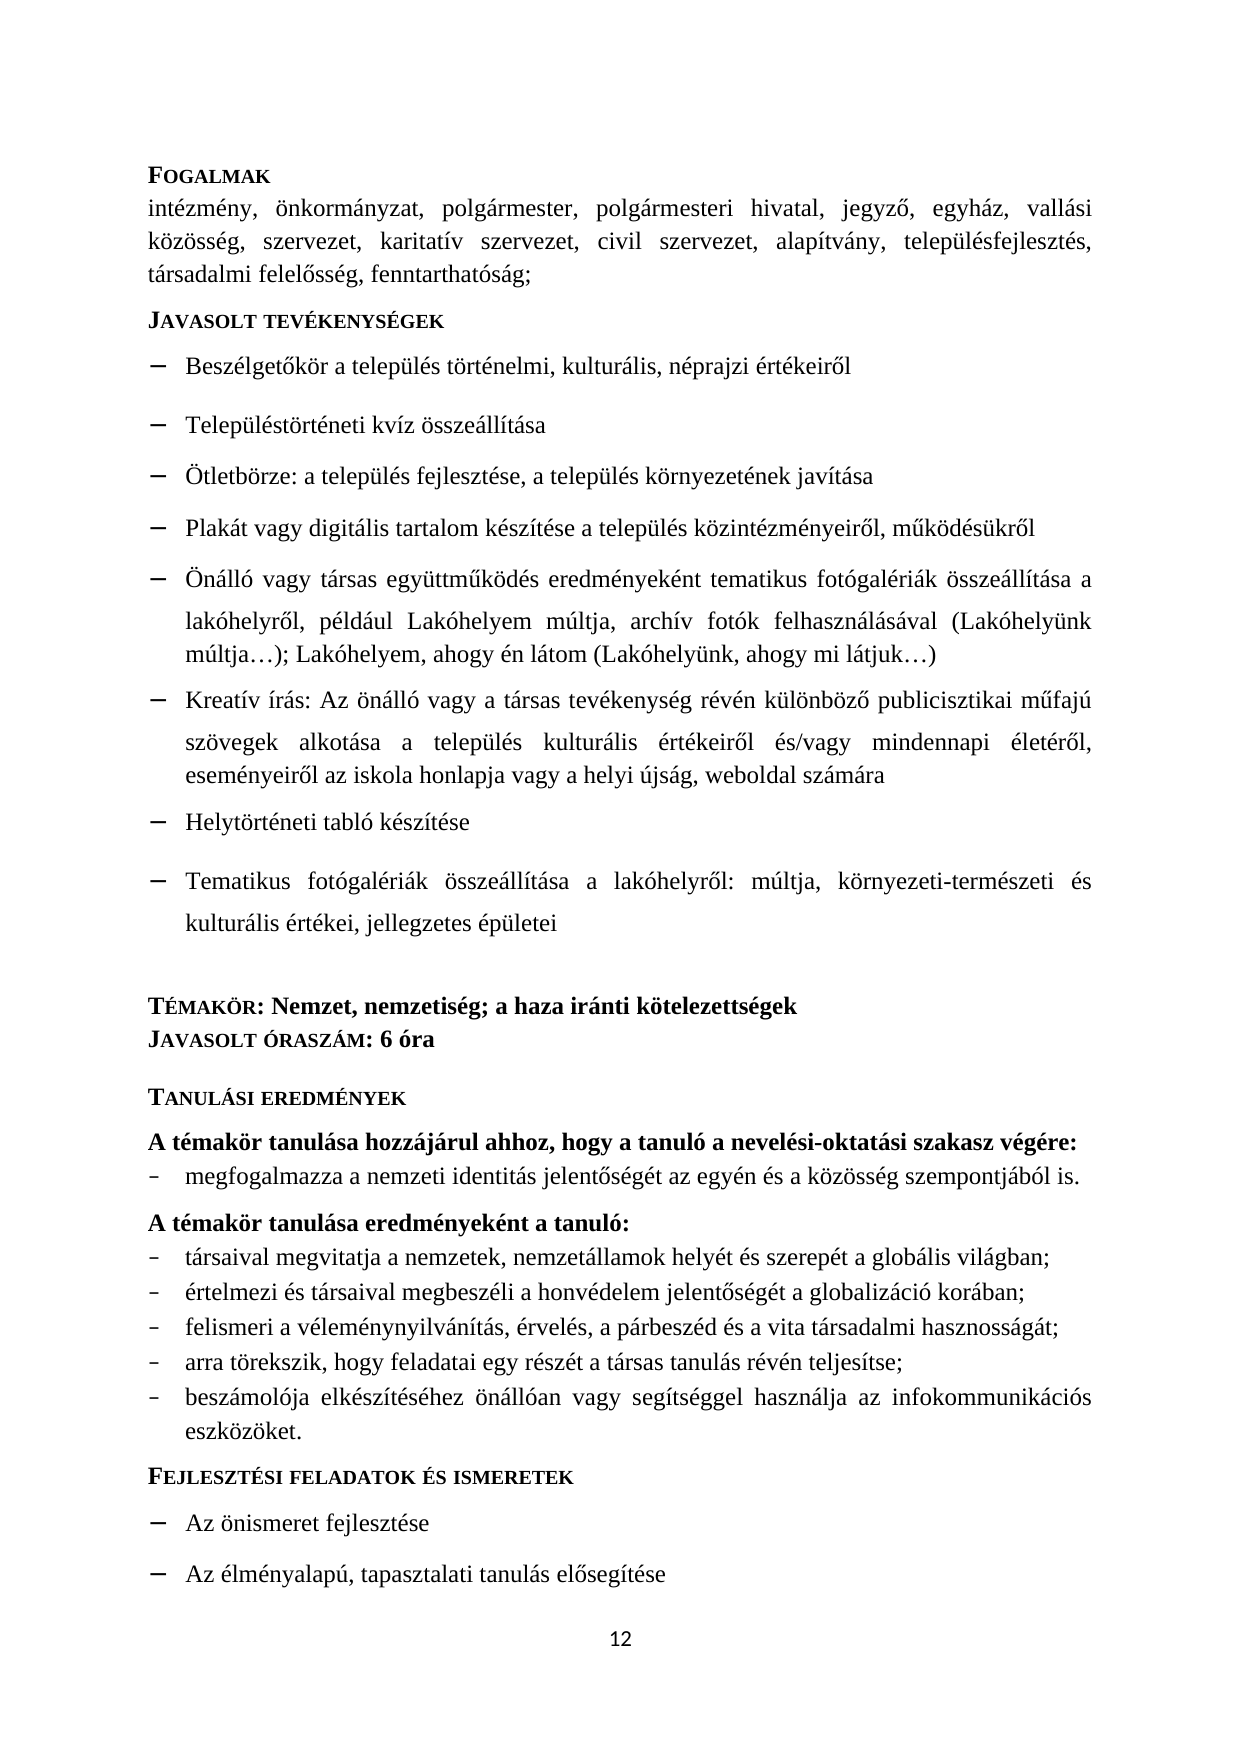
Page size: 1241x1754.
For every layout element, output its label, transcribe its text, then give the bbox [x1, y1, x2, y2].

list Kreatív írás: Az önálló vagy a társas tevékenység révén különböző publicisztikai műfajú szövegek alkotása a település kulturális értékeiről és/vagy mindennapi életéről, eseményeiről az iskola honlapja vagy a helyi újság, weboldal számára [148, 672, 1093, 789]
subtitle Tanulási eredmények [148, 1082, 1093, 1111]
list Plakát vagy digitális tartalom készítése a település közintézményeiről, működésükről [148, 499, 1093, 550]
list megfogalmazza a nemzeti identitás jelentőségét az egyén és a közösség szempontjából is. [148, 1160, 1093, 1191]
list Településtörténeti kvíz összeállítása [148, 397, 1093, 448]
text A témakör tanulása hozzájárul ahhoz, hogy a tanuló a nevelési-oktatási szakasz végére: [148, 1127, 1093, 1156]
list beszámolója elkészítéséhez önállóan vagy segítséggel használja az infokommunikációs eszközöket. [148, 1381, 1093, 1444]
text A témakör tanulása eredményeként a tanuló: [148, 1208, 1093, 1237]
text Javasolt óraszám: 6 óra [148, 1024, 1093, 1053]
list Ötletbörze: a település fejlesztése, a település környezetének javítása [148, 448, 1093, 499]
list Önálló vagy társas együttműködés eredményeként tematikus fotógalériák összeállítása a lakóhelyről, például Lakóhelyem múltja, archív fotók felhasználásával (Lakóhelyünk múltja…); Lakóhelyem, ahogy én látom (Lakóhelyünk, ahogy mi látjuk…) [148, 550, 1093, 668]
list felismeri a véleménynyilvánítás, érvelés, a párbeszéd és a vita társadalmi hasznosságát; [148, 1311, 1093, 1341]
list társaival megvitatja a nemzetek, nemzetállamok helyét és szerepét a globális világban; [148, 1241, 1093, 1271]
list Helytörténeti tabló készítése [148, 793, 1093, 845]
list Az élményalapú, tapasztalati tanulás elősegítése [148, 1546, 1093, 1597]
text Témakör: Nemzet, nemzetiség; a haza iránti kötelezettségek [148, 991, 1093, 1019]
list értelmezi és társaival megbeszéli a honvédelem jelentőségét a globalizáció korában; [148, 1276, 1093, 1306]
list Az önismeret fejlesztése [148, 1494, 1093, 1546]
text intézmény, önkormányzat, polgármester, polgármesteri hivatal, jegyző, egyház, vallási közösség, szervezet, karitatív szervezet, civil szervezet, alapítvány, településfejlesztés, társadalmi felelősség, fenntarthatóság; [148, 193, 1093, 288]
list Tematikus fotógalériák összeállítása a lakóhelyről: múltja, környezeti-természeti és kulturális értékei, jellegzetes épületei [148, 852, 1093, 937]
subtitle Fogalmak [148, 160, 1093, 189]
list Beszélgetőkör a település történelmi, kulturális, néprajzi értékeiről [148, 338, 1093, 389]
list arra törekszik, hogy feladatai egy részét a társas tanulás révén teljesítse; [148, 1346, 1093, 1376]
subtitle Fejlesztési feladatok és ismeretek [148, 1461, 1093, 1490]
text Javasolt tevékenységek [148, 305, 1093, 333]
